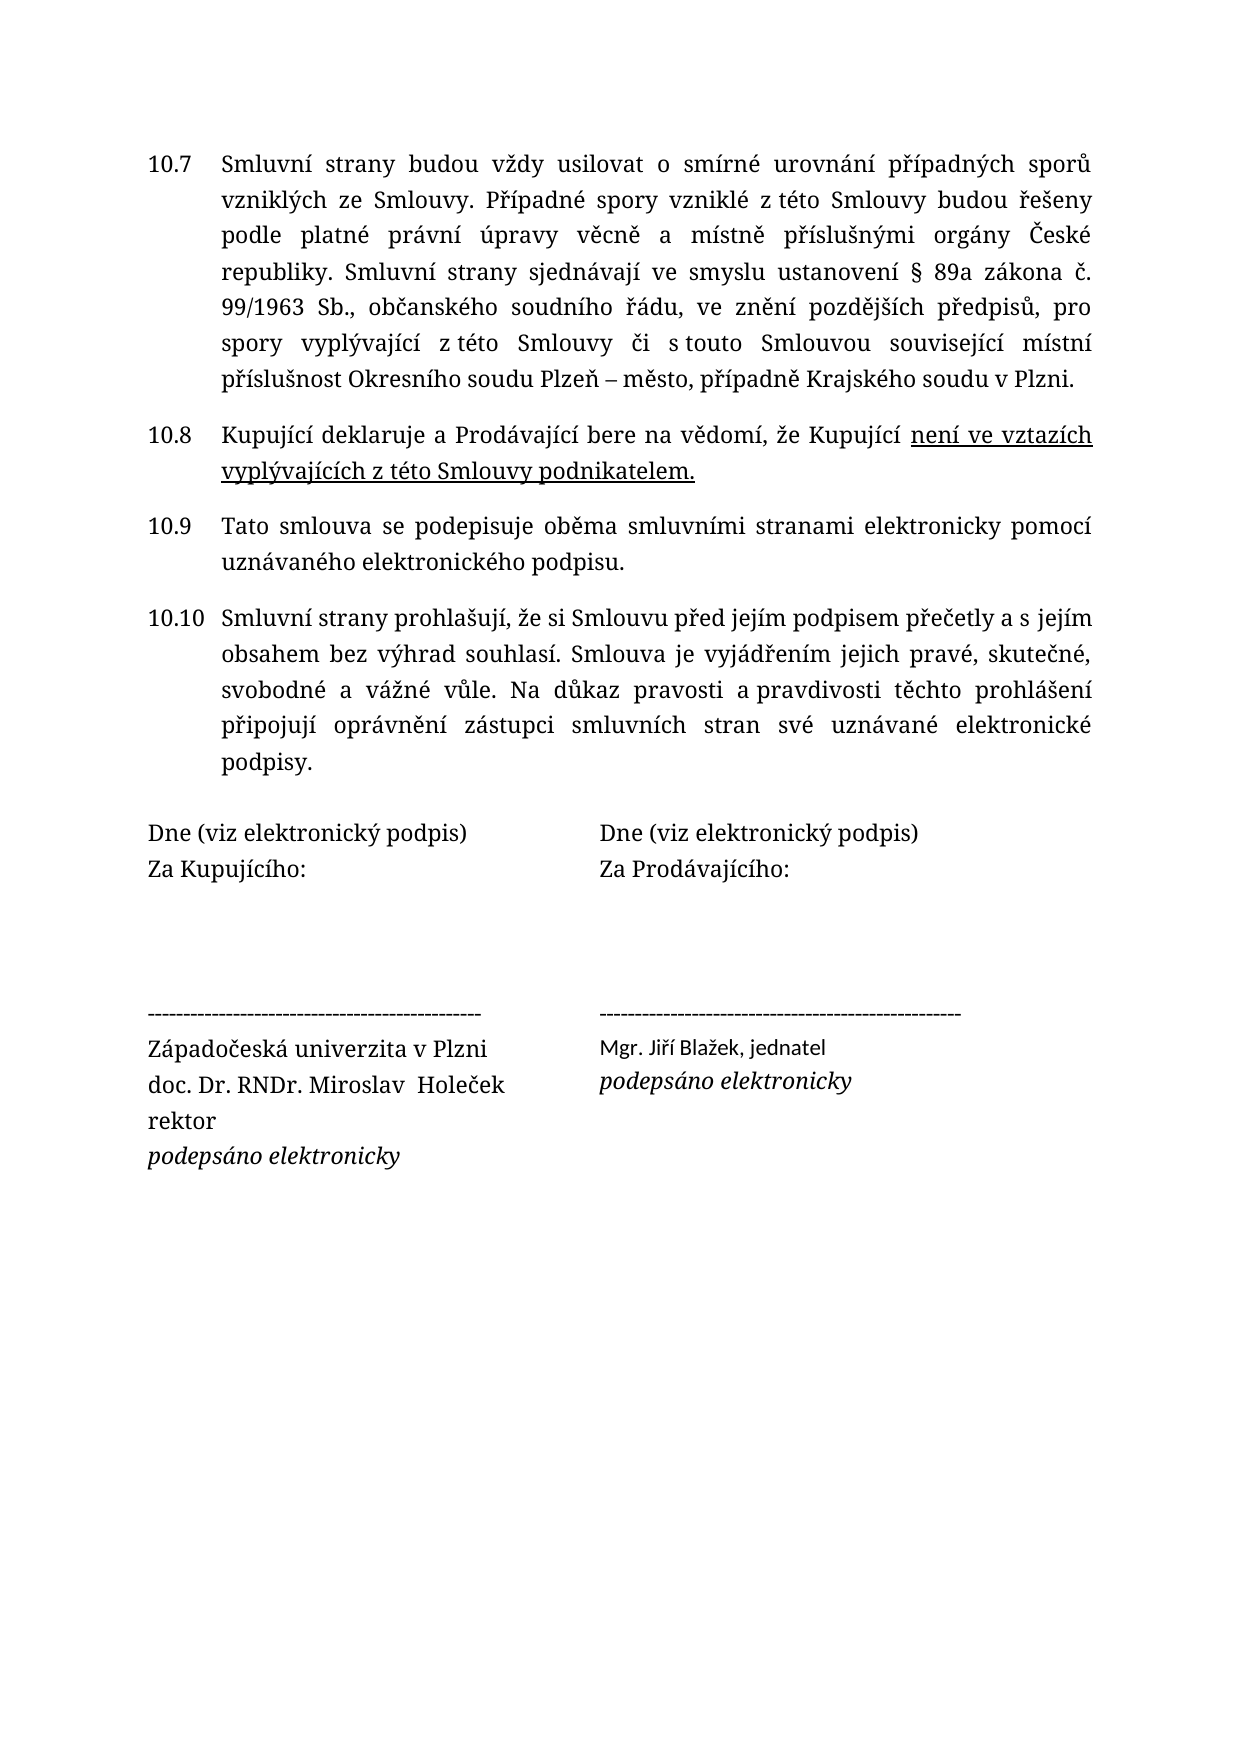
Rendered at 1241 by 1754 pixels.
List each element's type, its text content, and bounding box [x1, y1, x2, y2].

table_header Dne (viz elektronický podpis) Za Prodávajícího: --------------------------------------------------- Mgr. Jiří Blažek, jednatel podepsáno elektronicky [588, 817, 1040, 1140]
text podepsáno elektronicky [148, 1140, 1093, 1171]
table_header Dne (viz elektronický podpis) Za Kupujícího: ----------------------------------------------- Západočeská univerzita v Plzni doc. Dr. RNDr. Miroslav Holeček rektor [136, 817, 588, 1140]
text 10.7 Smluvní strany budou vždy usilovat o smírné urovnání případných sporů vzniklých ze Smlouvy. Případné spory vzniklé z této Smlouvy budou řešeny podle platné právní úpravy věcně a místně příslušnými orgány České republiky. Smluvní strany sjednávají ve smyslu ustanovení § 89a zákona č. 99/1963 Sb., občanského soudního řádu, ve znění pozdějších předpisů, pro spory vyplývající z této Smlouvy či s touto Smlouvou související místní příslušnost Okresního soudu Plzeň – město, případně Krajského soudu v Plzni. [148, 148, 1093, 394]
text 10.9 Tato smlouva se podepisuje oběma smluvními stranami elektronicky pomocí uznávaného elektronického podpisu. [148, 510, 1093, 577]
text 10.10 Smluvní strany prohlašují, že si Smlouvu před jejím podpisem přečetly a s jejím obsahem bez výhrad souhlasí. Smlouva je vyjádřením jejich pravé, skutečné, svobodné a vážné vůle. Na důkaz pravosti a pravdivosti těchto prohlášení připojují oprávnění zástupci smluvních stran své uznávané elektronické podpisy. [148, 602, 1093, 777]
text 10.8 Kupující deklaruje a Prodávající bere na vědomí, že Kupující není ve vztazích vyplývajících z této Smlouvy podnikatelem. [148, 419, 1093, 486]
